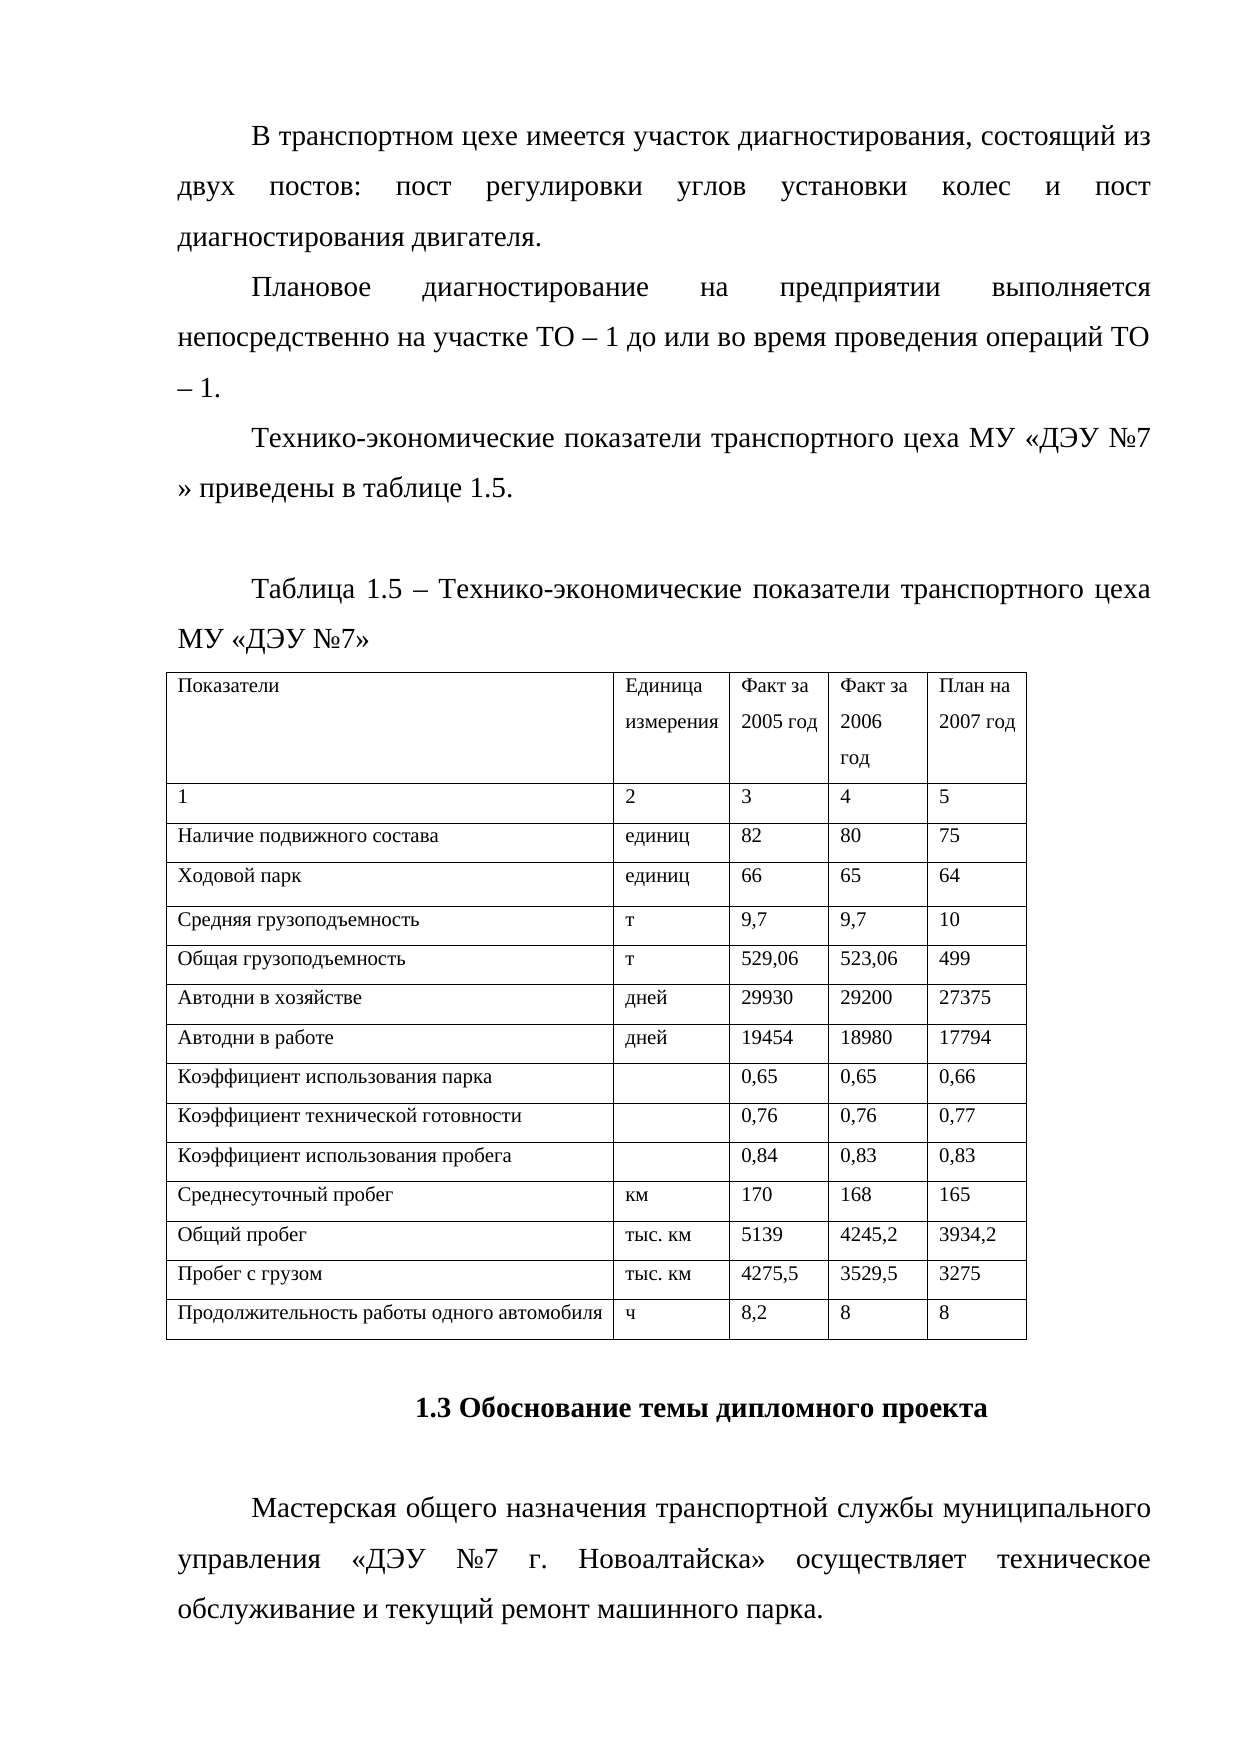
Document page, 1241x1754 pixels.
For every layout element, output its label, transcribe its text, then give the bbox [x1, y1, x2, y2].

table_cell 2 [614, 784, 729, 822]
table_cell 27375 [928, 985, 1026, 1024]
table_cell 75 [928, 824, 1026, 862]
table_cell Пробег с грузом [167, 1261, 613, 1299]
table_cell 1 [167, 784, 613, 822]
table_cell 3934,2 [928, 1222, 1026, 1260]
table_cell 0,65 [730, 1064, 828, 1102]
table_header Факт за 2005 год [730, 673, 828, 783]
table_cell 29930 [730, 985, 828, 1024]
table_cell [614, 1104, 729, 1142]
table_cell 10 [928, 907, 1026, 945]
table_cell 529,06 [730, 946, 828, 984]
table_cell Автодни в работе [167, 1025, 613, 1063]
table_header Факт за 2006 год [829, 673, 927, 783]
text Технико-экономические показатели транспортного цеха МУ «ДЭУ №7 » приведены в таблице 1.5. [177, 420, 1152, 504]
table_cell Общий пробег [167, 1222, 613, 1260]
table_cell 0,65 [829, 1064, 927, 1102]
table_cell 3 [730, 784, 828, 822]
table_cell 0,83 [829, 1143, 927, 1181]
table_cell Средняя грузоподъемность [167, 907, 613, 945]
table_cell дней [614, 985, 729, 1024]
table_cell 5 [928, 784, 1026, 822]
table_header Показатели [167, 673, 613, 783]
table_cell 18980 [829, 1025, 927, 1063]
text Мастерская общего назначения транспортной службы муниципального управления «ДЭУ №7 г. Новоалтайска» осуществляет техническое обслуживание и текущий ремонт машинного парка. [177, 1491, 1152, 1625]
table_cell 0,84 [730, 1143, 828, 1181]
table_cell дней [614, 1025, 729, 1063]
table_cell 3275 [928, 1261, 1026, 1299]
table_cell 0,83 [928, 1143, 1026, 1181]
table_cell т [614, 946, 729, 984]
table_cell 170 [730, 1182, 828, 1221]
table_cell [614, 1143, 729, 1181]
table_cell ч [614, 1300, 729, 1339]
table_cell 8 [928, 1300, 1026, 1339]
table_cell Коэффициент использования парка [167, 1064, 613, 1102]
table_cell тыс. км [614, 1222, 729, 1260]
table_cell 4 [829, 784, 927, 822]
subtitle 1.3 Обоснование темы дипломного проекта [177, 1390, 1152, 1423]
table_cell единиц [614, 863, 729, 906]
table_cell Автодни в хозяйстве [167, 985, 613, 1024]
table_cell т [614, 907, 729, 945]
table_cell 8 [829, 1300, 927, 1339]
table_header План на 2007 год [928, 673, 1026, 783]
table_cell Коэффициент использования пробега [167, 1143, 613, 1181]
text Таблица 1.5 – Технико-экономические показатели транспортного цеха МУ «ДЭУ №7» [177, 571, 1152, 655]
table_cell Коэффициент технической готовности [167, 1104, 613, 1142]
table_cell 0,77 [928, 1104, 1026, 1142]
table_cell 80 [829, 824, 927, 862]
table_cell единиц [614, 824, 729, 862]
table_cell 29200 [829, 985, 927, 1024]
table_cell 4245,2 [829, 1222, 927, 1260]
table_cell тыс. км [614, 1261, 729, 1299]
table_cell Продолжительность работы одного автомобиля [167, 1300, 613, 1339]
table_cell 5139 [730, 1222, 828, 1260]
table_cell 9,7 [829, 907, 927, 945]
table_cell 19454 [730, 1025, 828, 1063]
table_cell 9,7 [730, 907, 828, 945]
table_cell 66 [730, 863, 828, 906]
table_cell 168 [829, 1182, 927, 1221]
table_cell 17794 [928, 1025, 1026, 1063]
text Плановое диагностирование на предприятии выполняется непосредственно на участке ТО – 1 до или во время проведения операций ТО – 1. [177, 269, 1152, 403]
table_cell Наличие подвижного состава [167, 824, 613, 862]
table_cell 4275,5 [730, 1261, 828, 1299]
table_cell 165 [928, 1182, 1026, 1221]
table_cell 82 [730, 824, 828, 862]
table_cell км [614, 1182, 729, 1221]
table_cell 0,66 [928, 1064, 1026, 1102]
text В транспортном цехе имеется участок диагностирования, состоящий из двух постов: пост регулировки углов установки колес и пост диагностирования двигателя. [177, 118, 1152, 252]
table_cell 0,76 [829, 1104, 927, 1142]
table_cell 523,06 [829, 946, 927, 984]
table_cell [614, 1064, 729, 1102]
table_cell 499 [928, 946, 1026, 984]
table_cell 8,2 [730, 1300, 828, 1339]
table_cell 0,76 [730, 1104, 828, 1142]
table_cell 3529,5 [829, 1261, 927, 1299]
table_cell Общая грузоподъемность [167, 946, 613, 984]
table_header Единица измерения [614, 673, 729, 783]
table_cell 65 [829, 863, 927, 906]
table_cell 64 [928, 863, 1026, 906]
table_cell Среднесуточный пробег [167, 1182, 613, 1221]
table_cell Ходовой парк [167, 863, 613, 906]
